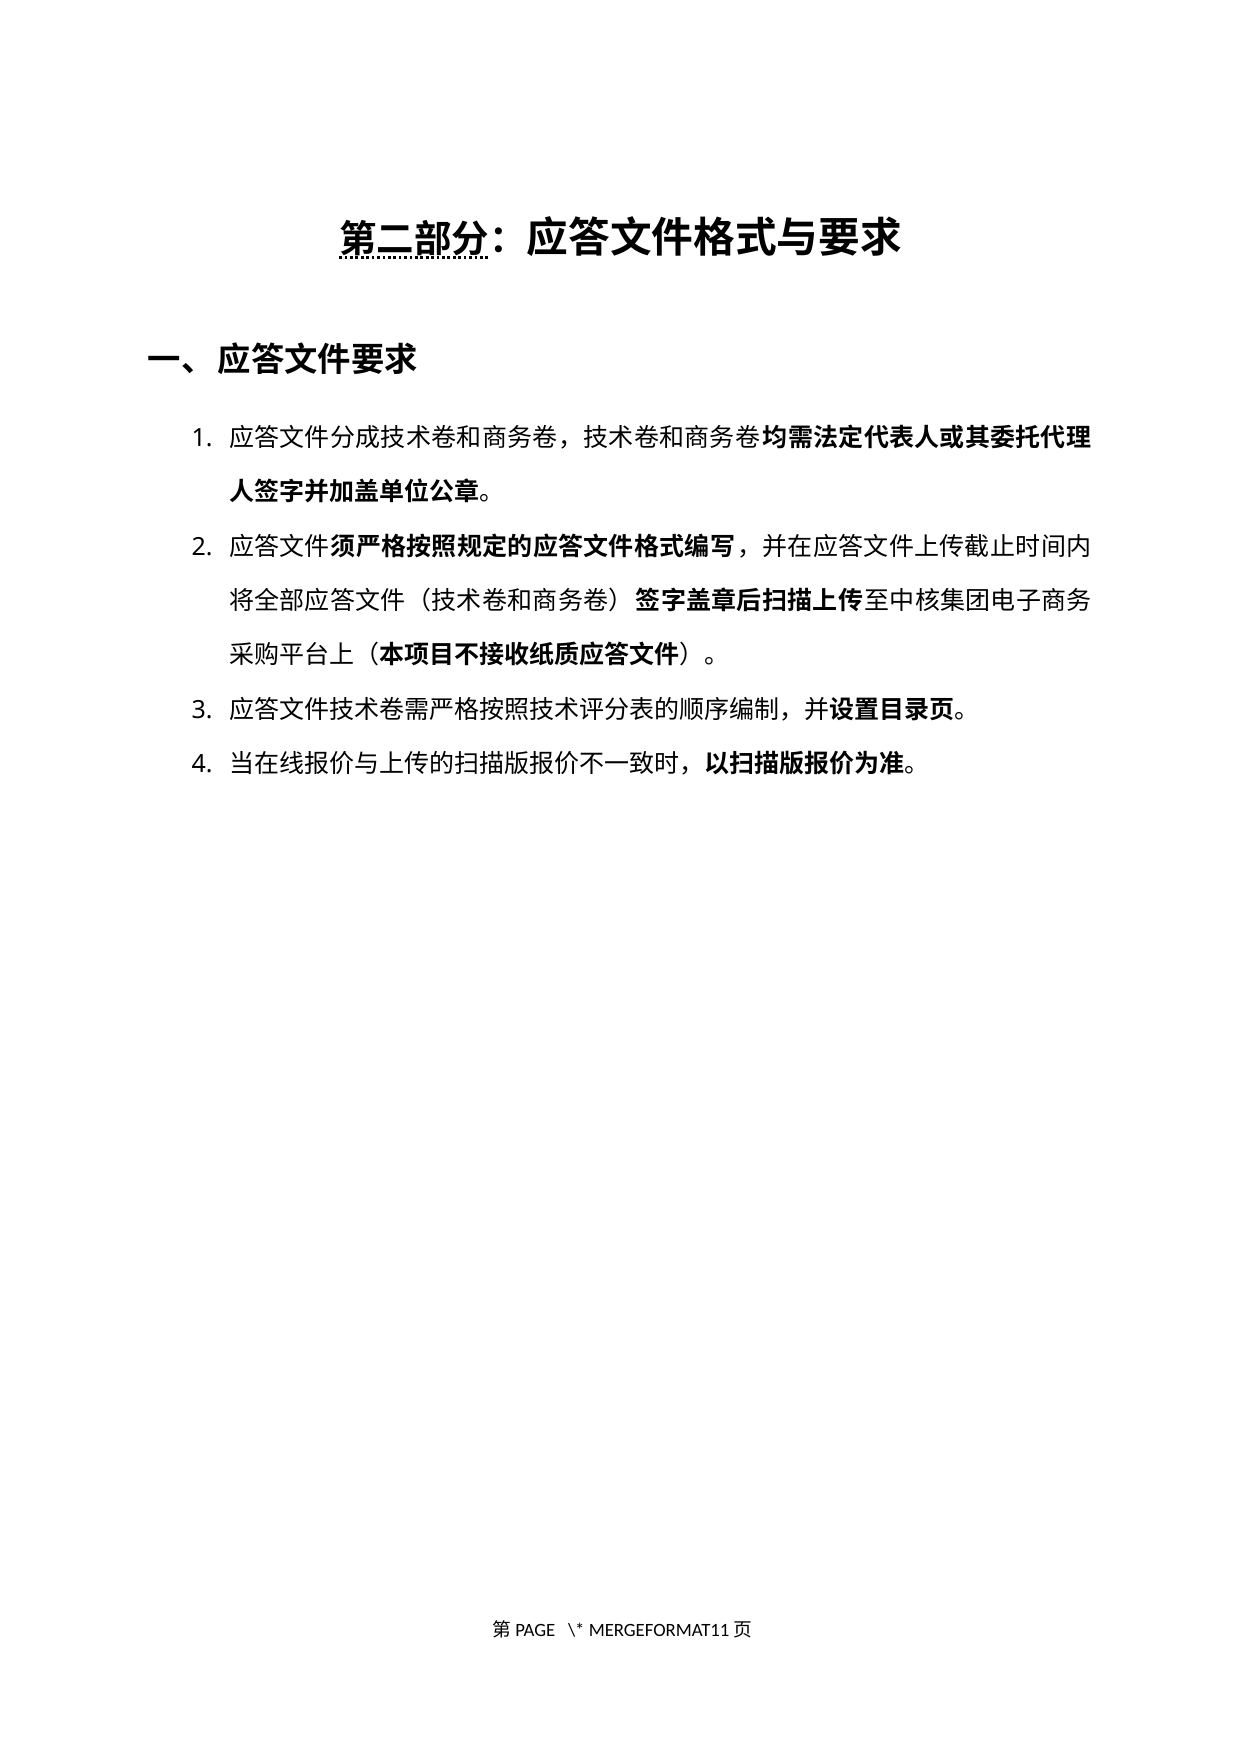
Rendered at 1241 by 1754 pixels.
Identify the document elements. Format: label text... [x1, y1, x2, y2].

list 应答文件分成技术卷和商务卷，技术卷和商务卷均需法定代表人或其委托代理人签字并加盖单位公章。 [191, 417, 1092, 508]
subtitle 应答文件要求 [148, 332, 1092, 381]
list 应答文件技术卷需严格按照技术评分表的顺序编制，并设置目录页。 [191, 689, 1092, 725]
list 应答文件须严格按照规定的应答文件格式编写，并在应答文件上传截止时间内将全部应答文件（技术卷和商务卷）签字盖章后扫描上传至中核集团电子商务采购平台上（本项目不接收纸质应答文件）。 [191, 526, 1092, 671]
text 第二部分：应答文件格式与要求 [148, 204, 1092, 265]
list 当在线报价与上传的扫描版报价不一致时，以扫描版报价为准。 [191, 743, 1092, 780]
